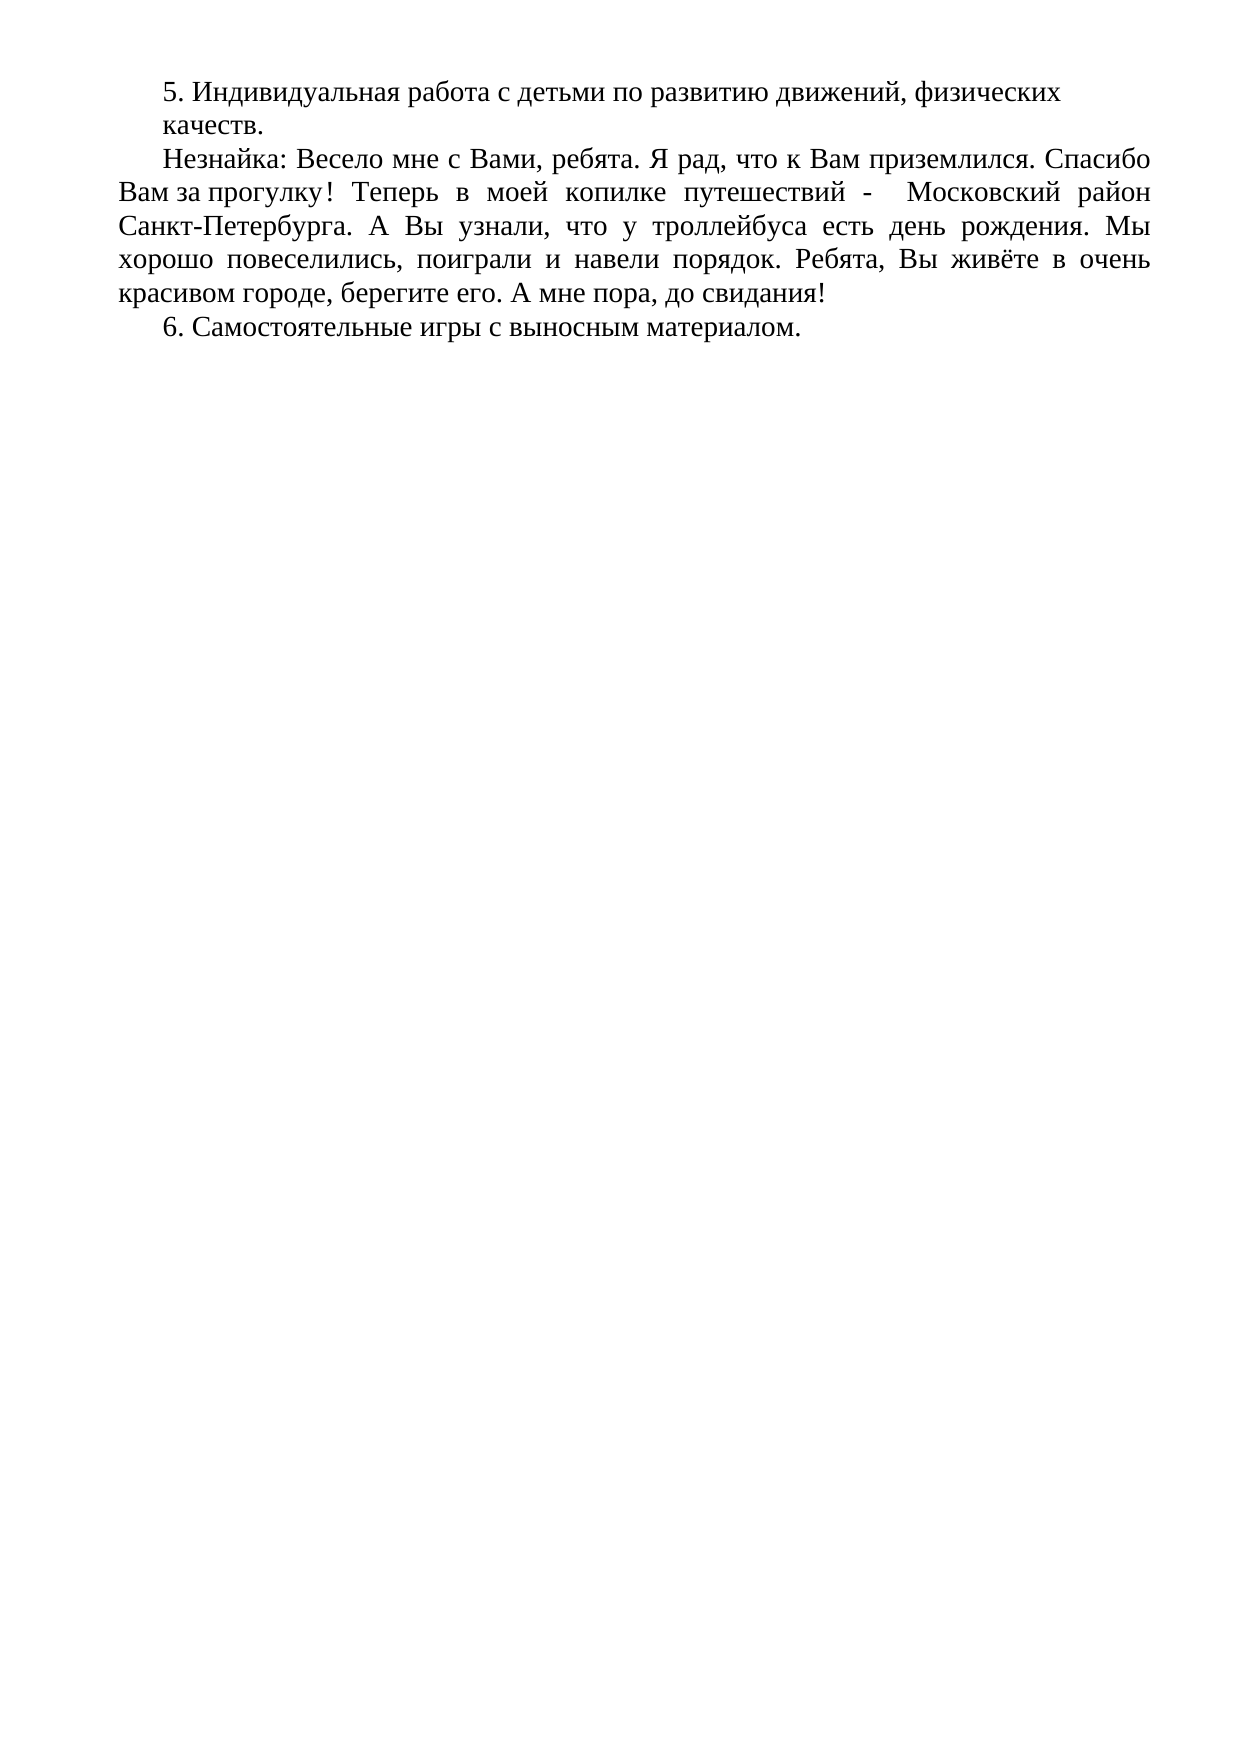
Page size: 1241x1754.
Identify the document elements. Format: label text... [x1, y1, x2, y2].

text 5. Индивидуальная работа с детьми по развитию движений, физических [118, 74, 1152, 107]
text качеств. [118, 107, 1152, 141]
text 6. Самостоятельные игры с выносным материалом. [118, 309, 1152, 342]
text Незнайка: Весело мне с Вами, ребята. Я рад, что к Вам приземлился. Спасибо Вам за прогулку ! Теперь в моей копилке путешествий - Московский район Санкт-Петербурга. А Вы узнали, что у троллейбуса есть день рождения. Мы хорошо повеселились, поиграли и навели порядок. Ребята, Вы живёте в очень красивом городе, берегите его. А мне пора, до свидания! [118, 141, 1152, 309]
